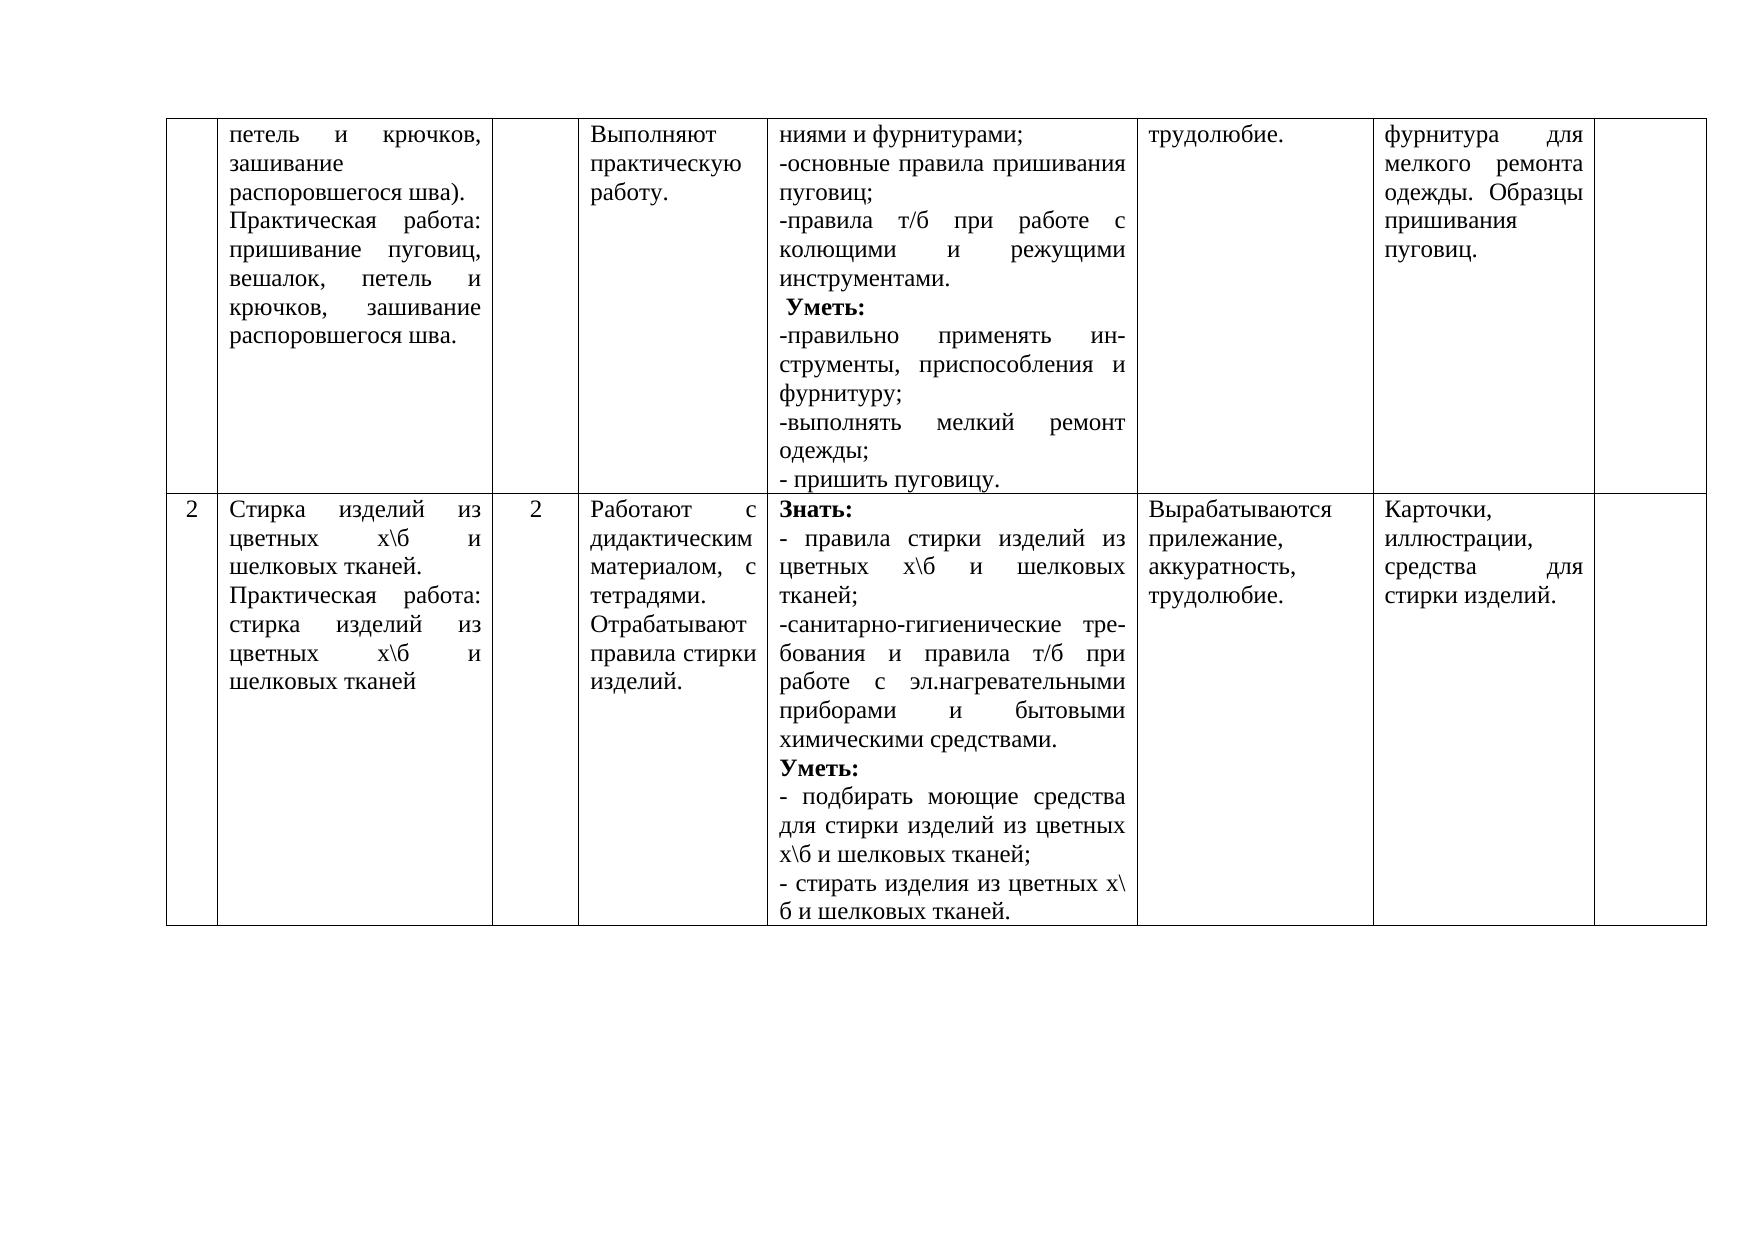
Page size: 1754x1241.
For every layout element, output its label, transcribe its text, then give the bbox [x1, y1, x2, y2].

table_cell 2 [167, 494, 217, 925]
table_cell 2 [493, 494, 578, 925]
table_cell [1595, 494, 1706, 925]
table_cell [1138, 119, 1373, 493]
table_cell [579, 119, 767, 493]
table_cell [1595, 119, 1706, 493]
table_cell 1 [167, 119, 217, 493]
table_cell Карточки, иллюстрации, средства для стирки изделий. [1374, 494, 1594, 925]
table_cell Работают с дидактическим материалом, с тетрадями. Отрабатывают правила стирки изделий. [579, 494, 767, 925]
table_cell Вырабатываются прилежание, аккуратность, трудолюбие. [1138, 494, 1373, 925]
table_cell Стирка изделий из цветных х\б и шелковых тканей. Практическая работа: стирка изделий из цветных х\б и шелковых тканей [218, 494, 492, 925]
table_cell Знать: - правила стирки изделий из цветных х\б и шелковых тканей; -санитарно-гигиенические тре-бования и правила т/б при работе с эл.нагревательными приборами и бытовыми химическими средствами. Уметь: - подбирать моющие средства для стирки изделий из цветных х\б и шелковых тканей; - стирать изделия из цветных х\б и шелковых тканей. [768, 494, 1137, 925]
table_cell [1374, 119, 1594, 493]
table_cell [218, 119, 492, 493]
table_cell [768, 119, 1137, 493]
table_cell 4 [493, 119, 578, 493]
